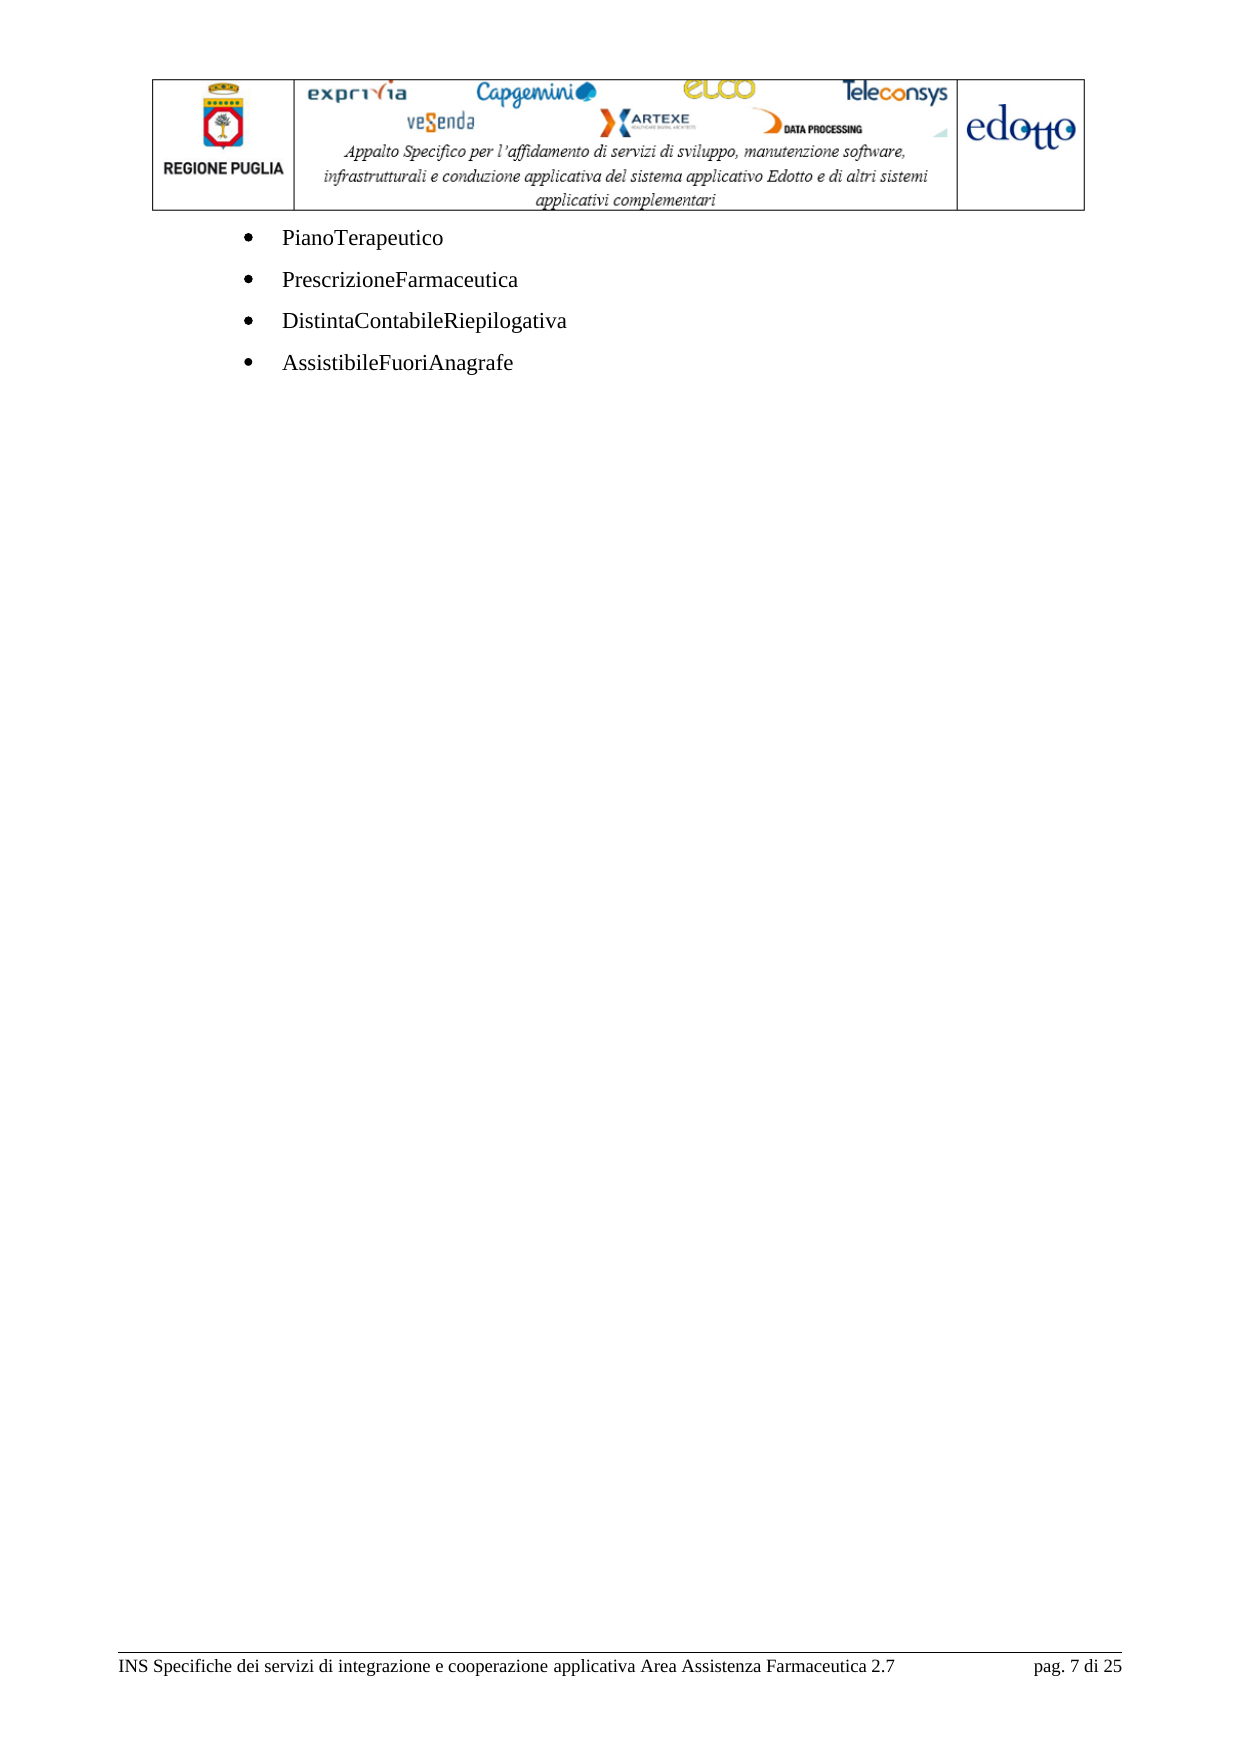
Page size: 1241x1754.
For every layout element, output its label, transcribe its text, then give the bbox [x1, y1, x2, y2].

list PrescrizioneFarmaceutica [244, 263, 1122, 292]
list PianoTerapeutico [244, 221, 1122, 250]
list DistintaContabileRiepilogativa [244, 304, 1122, 334]
list AssistibileFuoriAnagrafe [244, 346, 1122, 375]
picture [147, 73, 1093, 218]
